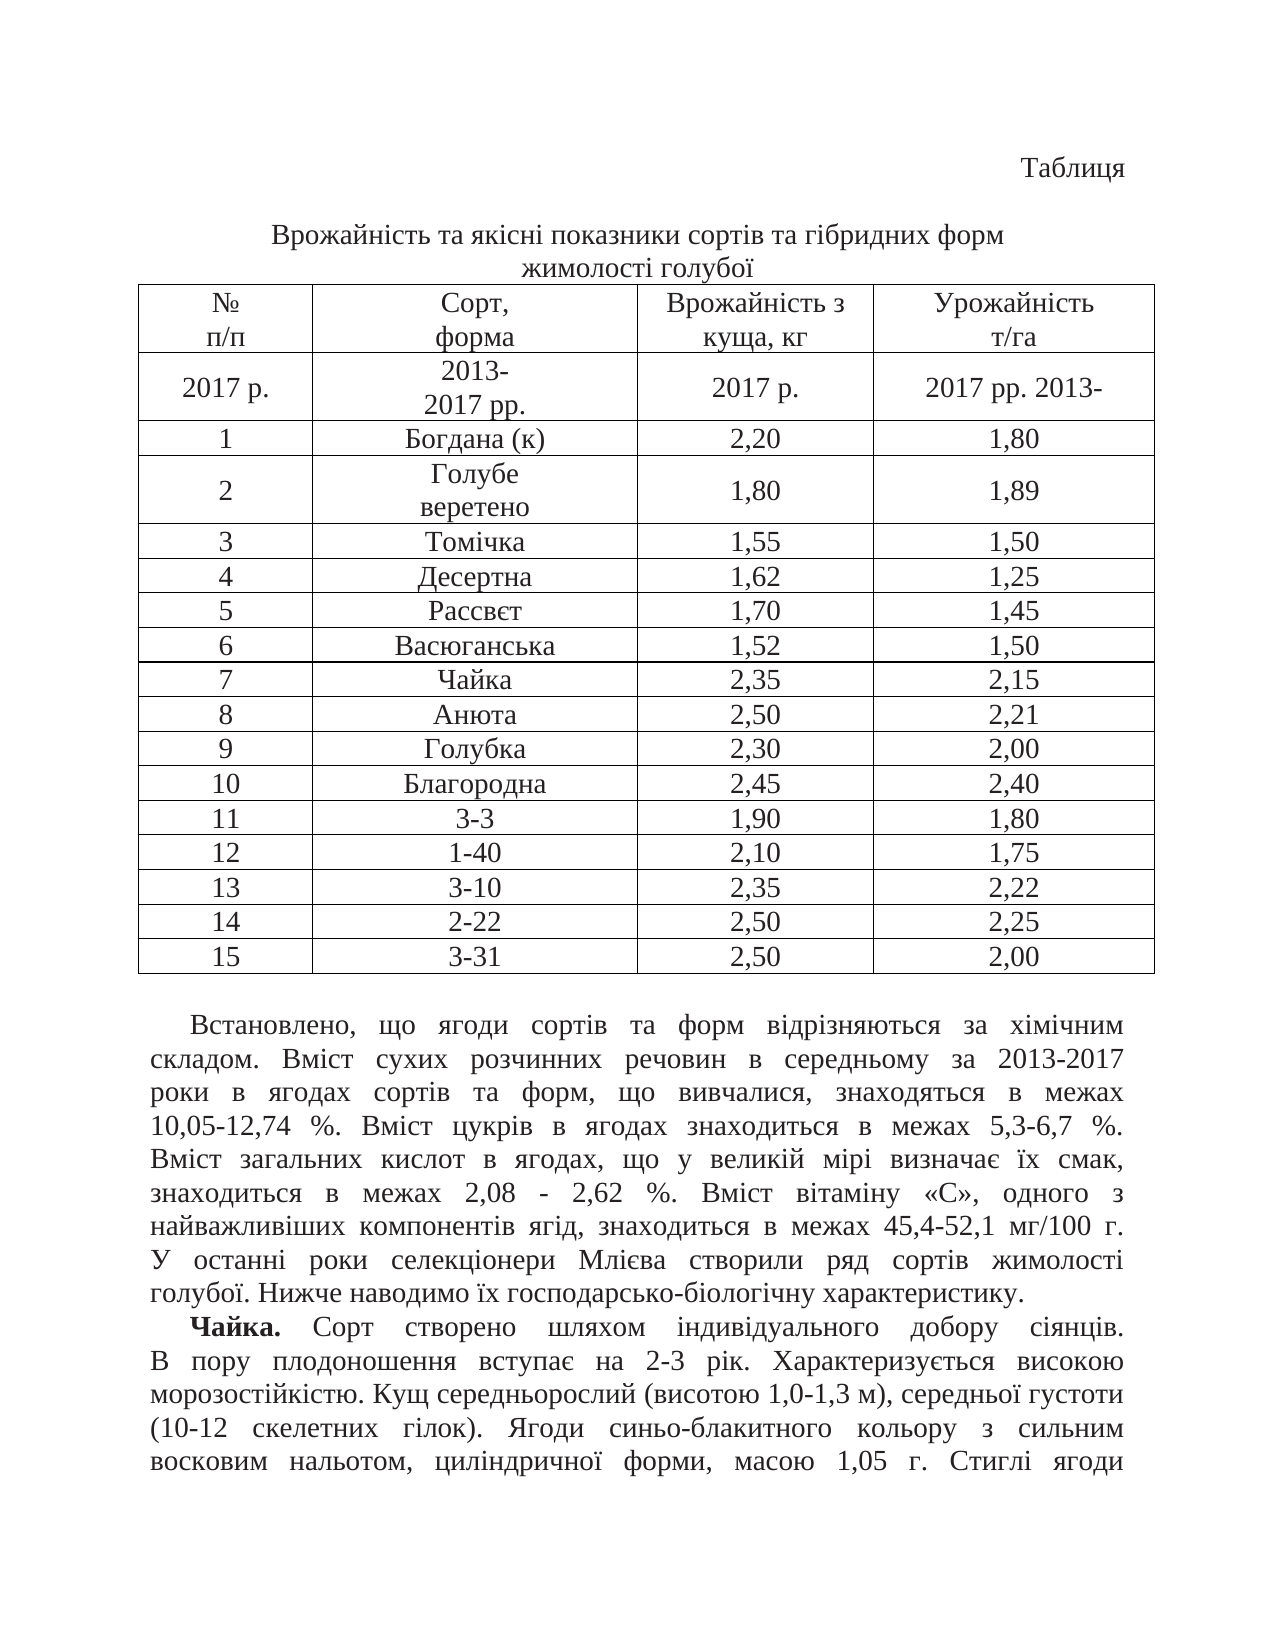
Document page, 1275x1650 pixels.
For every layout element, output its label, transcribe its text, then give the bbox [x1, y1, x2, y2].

table_cell 2 [139, 456, 312, 523]
table_cell 1,50 [874, 628, 1154, 661]
table_cell 6 [139, 628, 312, 661]
table_cell 2,50 [638, 905, 873, 938]
table_cell 1,52 [638, 628, 873, 661]
table_cell 11 [139, 801, 312, 834]
table_cell 3-3 [313, 801, 637, 834]
table_cell 1,89 [874, 456, 1154, 523]
table_cell 13 [139, 870, 312, 903]
table_cell 2,10 [638, 835, 873, 869]
table_cell 2,20 [638, 421, 873, 455]
table_cell 14 [139, 905, 312, 938]
table_cell 1,70 [638, 593, 873, 627]
text Врожайність та якісні показники сортів та гібридних форм жимолості голубої [150, 183, 1125, 284]
table_cell 2017 р. [139, 353, 312, 420]
table_cell 1,55 [638, 524, 873, 558]
table_cell 2,50 [638, 939, 873, 973]
table_cell 3-31 [313, 939, 637, 973]
table_cell 2,25 [874, 905, 1154, 938]
table_cell 1,80 [874, 801, 1154, 834]
table_cell 10 [139, 766, 312, 800]
table_cell Васюганська [313, 628, 637, 661]
table_cell 2,00 [874, 939, 1154, 973]
table_header № п/п [139, 285, 312, 352]
table_cell Томічка [313, 524, 637, 558]
table_cell Благородна [313, 766, 637, 800]
table_cell Рассвєт [313, 593, 637, 627]
table_cell 9 [139, 732, 312, 765]
table_cell 2,30 [638, 732, 873, 765]
table_cell 2017 рр. 2013- [874, 353, 1154, 420]
table_cell 3-10 [313, 870, 637, 903]
table_cell 5 [139, 593, 312, 627]
table_cell Чайка [313, 663, 637, 696]
text Встановлено, що ягоди сортів та форм відрізняються за хімічним складом. Вміст сухих розчинних речовин в середньому за 2013-2017 роки в ягодах сортів та форм, що вивчалися, знаходяться в межах 10,05-12,74 %. Вміст цукрів в ягодах знаходиться в межах 5,3-6,7 %. Вміст загальних кислот в ягодах, що у великій мірі визначає їх смак, знаходиться в межах 2,08 - 2,62 %. Вміст вітаміну «С», одного з найважливіших компонентів ягід, знаходиться в межах 45,4-52,1 мг/100 г. У останні роки селекціонери Млієва створили ряд сортів жимолості голубої. Нижче наводимо їх господарсько-біологічну характеристику. [150, 1007, 1125, 1309]
table_cell 1,80 [874, 421, 1154, 455]
table_header Сорт, форма [313, 285, 637, 352]
table_cell 1,80 [638, 456, 873, 523]
table_cell 1,90 [638, 801, 873, 834]
table_cell 2,00 [874, 732, 1154, 765]
table_cell 2017 р. [638, 353, 873, 420]
table_cell 2,50 [638, 697, 873, 731]
table_cell 1,50 [874, 524, 1154, 558]
table_cell Анюта [313, 697, 637, 731]
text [150, 1309, 1125, 1477]
text Таблиця [150, 150, 1125, 183]
table_cell 2,15 [874, 663, 1154, 696]
table_cell 2013- 2017 рр. [313, 353, 637, 420]
table_cell 1,25 [874, 559, 1154, 592]
table_cell 1-40 [313, 835, 637, 869]
table_header Врожайність з куща, кг [638, 285, 873, 352]
table_cell 15 [139, 939, 312, 973]
table_cell 1,45 [874, 593, 1154, 627]
table_cell 2,40 [874, 766, 1154, 800]
table_cell 2,22 [874, 870, 1154, 903]
table_cell 2,45 [638, 766, 873, 800]
table_cell 2,35 [638, 663, 873, 696]
table_cell 2-22 [313, 905, 637, 938]
table_cell 4 [139, 559, 312, 592]
table_cell 1 [139, 421, 312, 455]
table_cell 1,62 [638, 559, 873, 592]
table_cell 3 [139, 524, 312, 558]
table_cell 1,75 [874, 835, 1154, 869]
table_cell Десертна [313, 559, 637, 592]
table_cell Богдана (к) [313, 421, 637, 455]
table_cell 2,35 [638, 870, 873, 903]
table_cell Голубка [313, 732, 637, 765]
table_cell 12 [139, 835, 312, 869]
table_cell 7 [139, 663, 312, 696]
table_header Урожайність т/га [874, 285, 1154, 352]
table_cell Голубе веретено [313, 456, 637, 523]
table_cell 8 [139, 697, 312, 731]
table_cell 2,21 [874, 697, 1154, 731]
